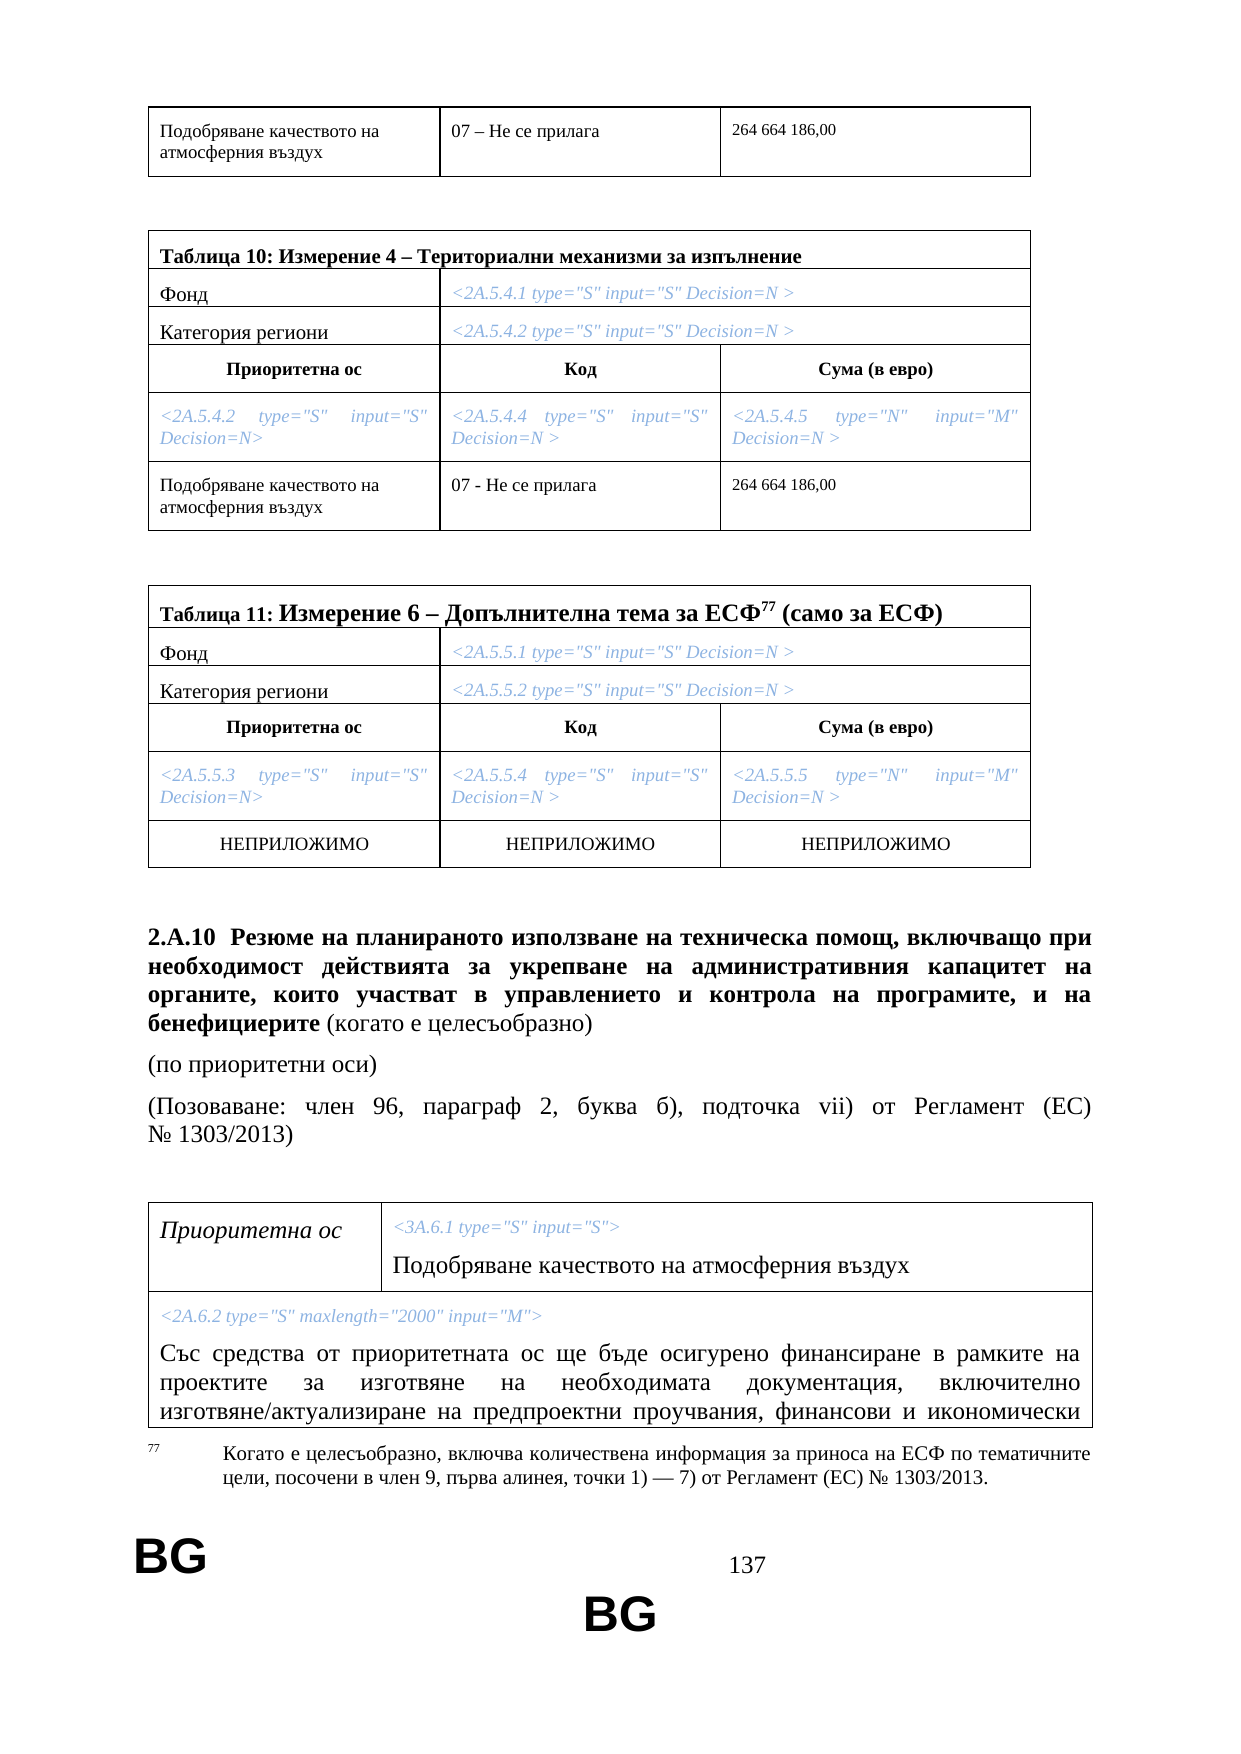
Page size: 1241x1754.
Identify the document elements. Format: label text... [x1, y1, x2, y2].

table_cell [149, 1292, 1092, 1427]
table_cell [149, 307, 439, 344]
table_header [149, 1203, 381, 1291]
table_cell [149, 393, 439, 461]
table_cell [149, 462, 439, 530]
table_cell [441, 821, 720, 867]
text (по приоритетни оси) [148, 1049, 1092, 1078]
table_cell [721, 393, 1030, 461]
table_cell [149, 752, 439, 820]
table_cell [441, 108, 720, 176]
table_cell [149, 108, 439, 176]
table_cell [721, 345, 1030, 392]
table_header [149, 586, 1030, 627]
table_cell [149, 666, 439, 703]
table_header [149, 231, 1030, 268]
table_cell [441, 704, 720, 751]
text 2.A.10 Резюме на планираното използване на техническа помощ, включващо при необходимост действията за укрепване на административния капацитет на органите, които участват в управлението и контрола на програмите, и на бенефициерите (когато е целесъобразно) [148, 922, 1092, 1037]
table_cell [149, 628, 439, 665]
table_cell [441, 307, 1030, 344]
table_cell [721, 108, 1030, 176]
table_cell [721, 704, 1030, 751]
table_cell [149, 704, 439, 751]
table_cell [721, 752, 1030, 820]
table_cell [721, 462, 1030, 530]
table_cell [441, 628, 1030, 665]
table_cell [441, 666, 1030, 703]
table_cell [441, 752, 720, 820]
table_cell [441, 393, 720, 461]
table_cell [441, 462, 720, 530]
text (Позоваване: член 96, параграф 2, буква б), подточка vii) от Регламент (EС) № 1303/2013) [148, 1091, 1092, 1148]
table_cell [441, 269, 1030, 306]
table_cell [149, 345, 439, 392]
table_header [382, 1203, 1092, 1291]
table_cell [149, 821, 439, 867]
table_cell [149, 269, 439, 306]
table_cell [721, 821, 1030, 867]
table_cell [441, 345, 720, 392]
